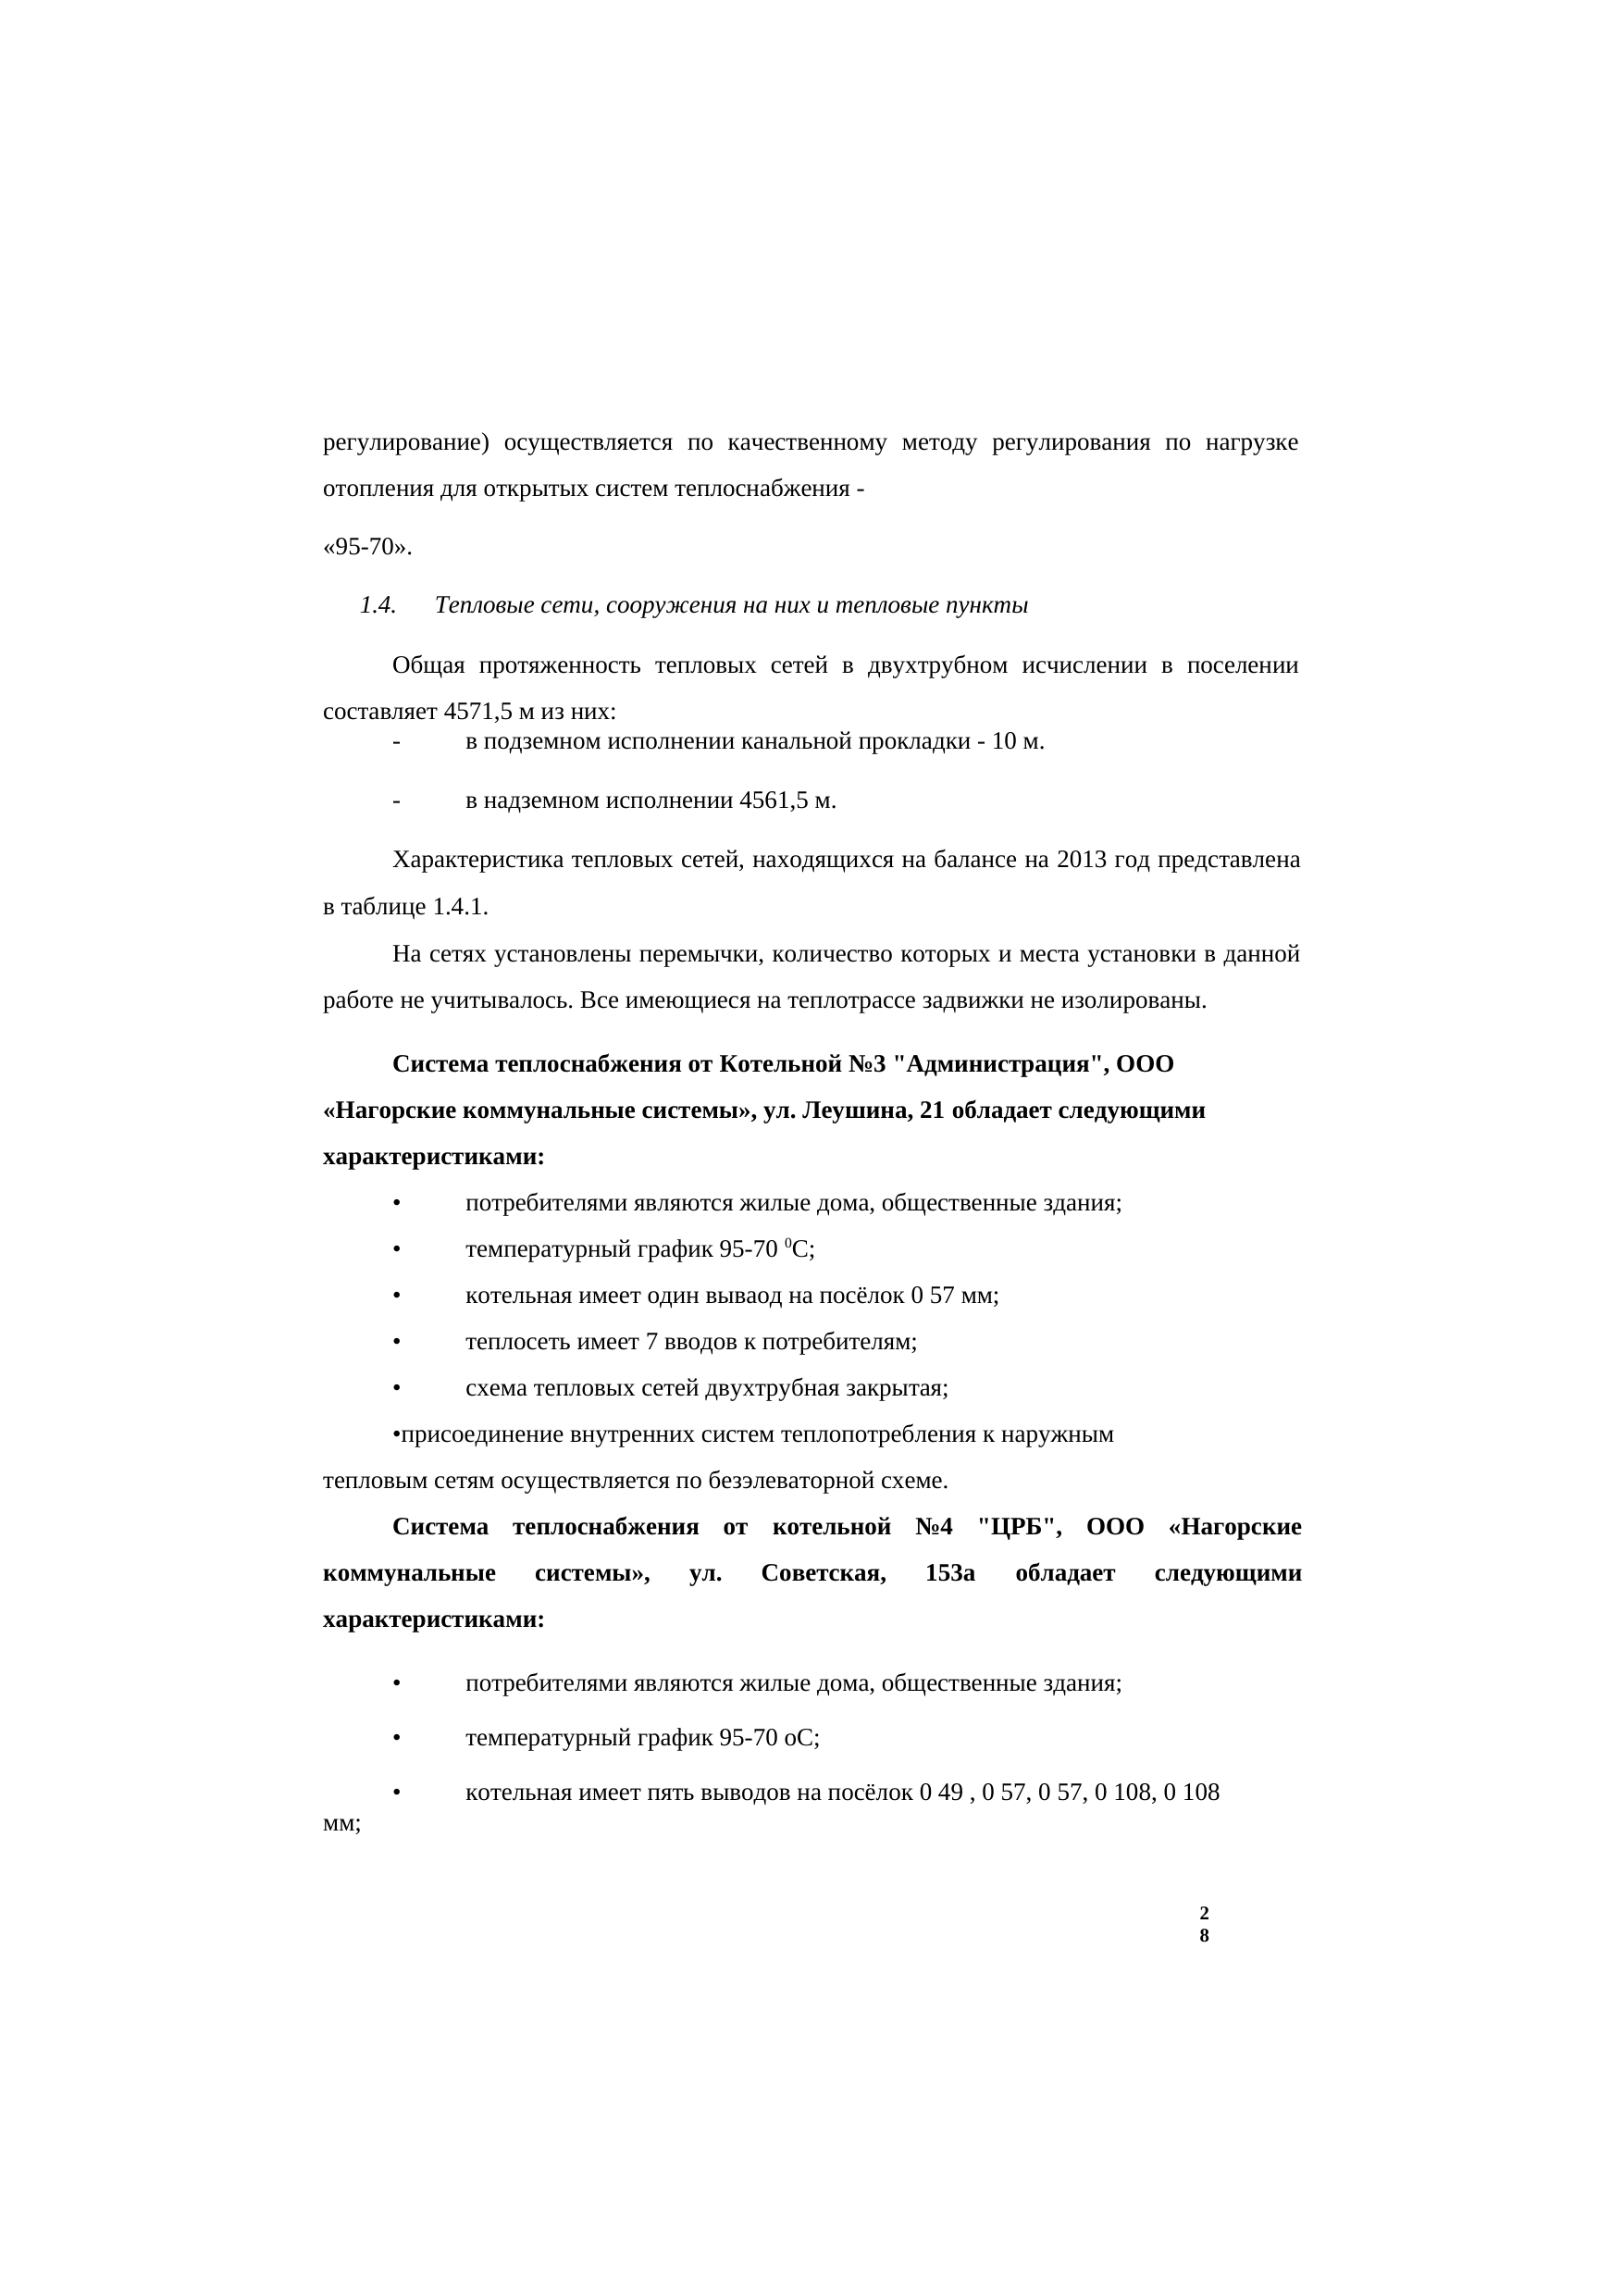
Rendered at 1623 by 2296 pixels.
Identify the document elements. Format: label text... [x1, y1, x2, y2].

list в подземном исполнении канальной прокладки - 10 м. [323, 729, 1302, 754]
text Общая протяженность тепловых сетей в двухтрубном исчислении в поселении составляет 4571,5 м из них: [323, 636, 1300, 729]
list теплосеть имеет 7 вводов к потребителям; [323, 1313, 1302, 1359]
text Характеристика тепловых сетей, находящихся на балансе на 2013 год представлена в таблице 1.4.1. [323, 830, 1302, 925]
text •присоединение внутренних систем теплопотребления к наружным [323, 1406, 1302, 1452]
text тепловым сетям осуществляется по безэлеваторной схеме. [323, 1452, 1302, 1498]
list потребителями являются жилые дома, общественные здания; [323, 1647, 1302, 1702]
text Система теплоснабжения от котельной №4 "ЦРБ", ООО «Нагорские коммунальные системы», ул. Советская, 153а обладает следующими характеристиками: [323, 1498, 1302, 1637]
text «95-70». [323, 534, 1302, 559]
list температурный график 95-70 оС; [323, 1702, 1302, 1756]
list схема тепловых сетей двухтрубная закрытая; [323, 1359, 1302, 1406]
list температурный график 95-70 0С; [323, 1221, 1302, 1267]
text На сетях установлены перемычки, количество которых и места установки в данной работе не учитывалось. Все имеющиеся на теплотрассе задвижки не изолированы. [323, 925, 1302, 1018]
list потребителями являются жилые дома, общественные здания; [323, 1174, 1302, 1221]
list котельная имеет один вываод на посёлок 0 57 мм; [323, 1267, 1302, 1313]
text Система теплоснабжения от Котельной №3 "Администрация", ООО «Нагорские коммунальные системы», ул. Леушина, 21 обладает следующими характеристиками: [323, 1036, 1283, 1174]
list Тепловые сети, сооружения на них и тепловые пункты [359, 593, 1302, 618]
list котельная имеет пять выводов на посёлок 0 49 , 0 57, 0 57, 0 108, 0 108 [323, 1756, 1302, 1811]
text мм; [323, 1811, 1302, 1836]
list в надземном исполнении 4561,5 м. [323, 788, 1302, 813]
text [323, 414, 1300, 506]
